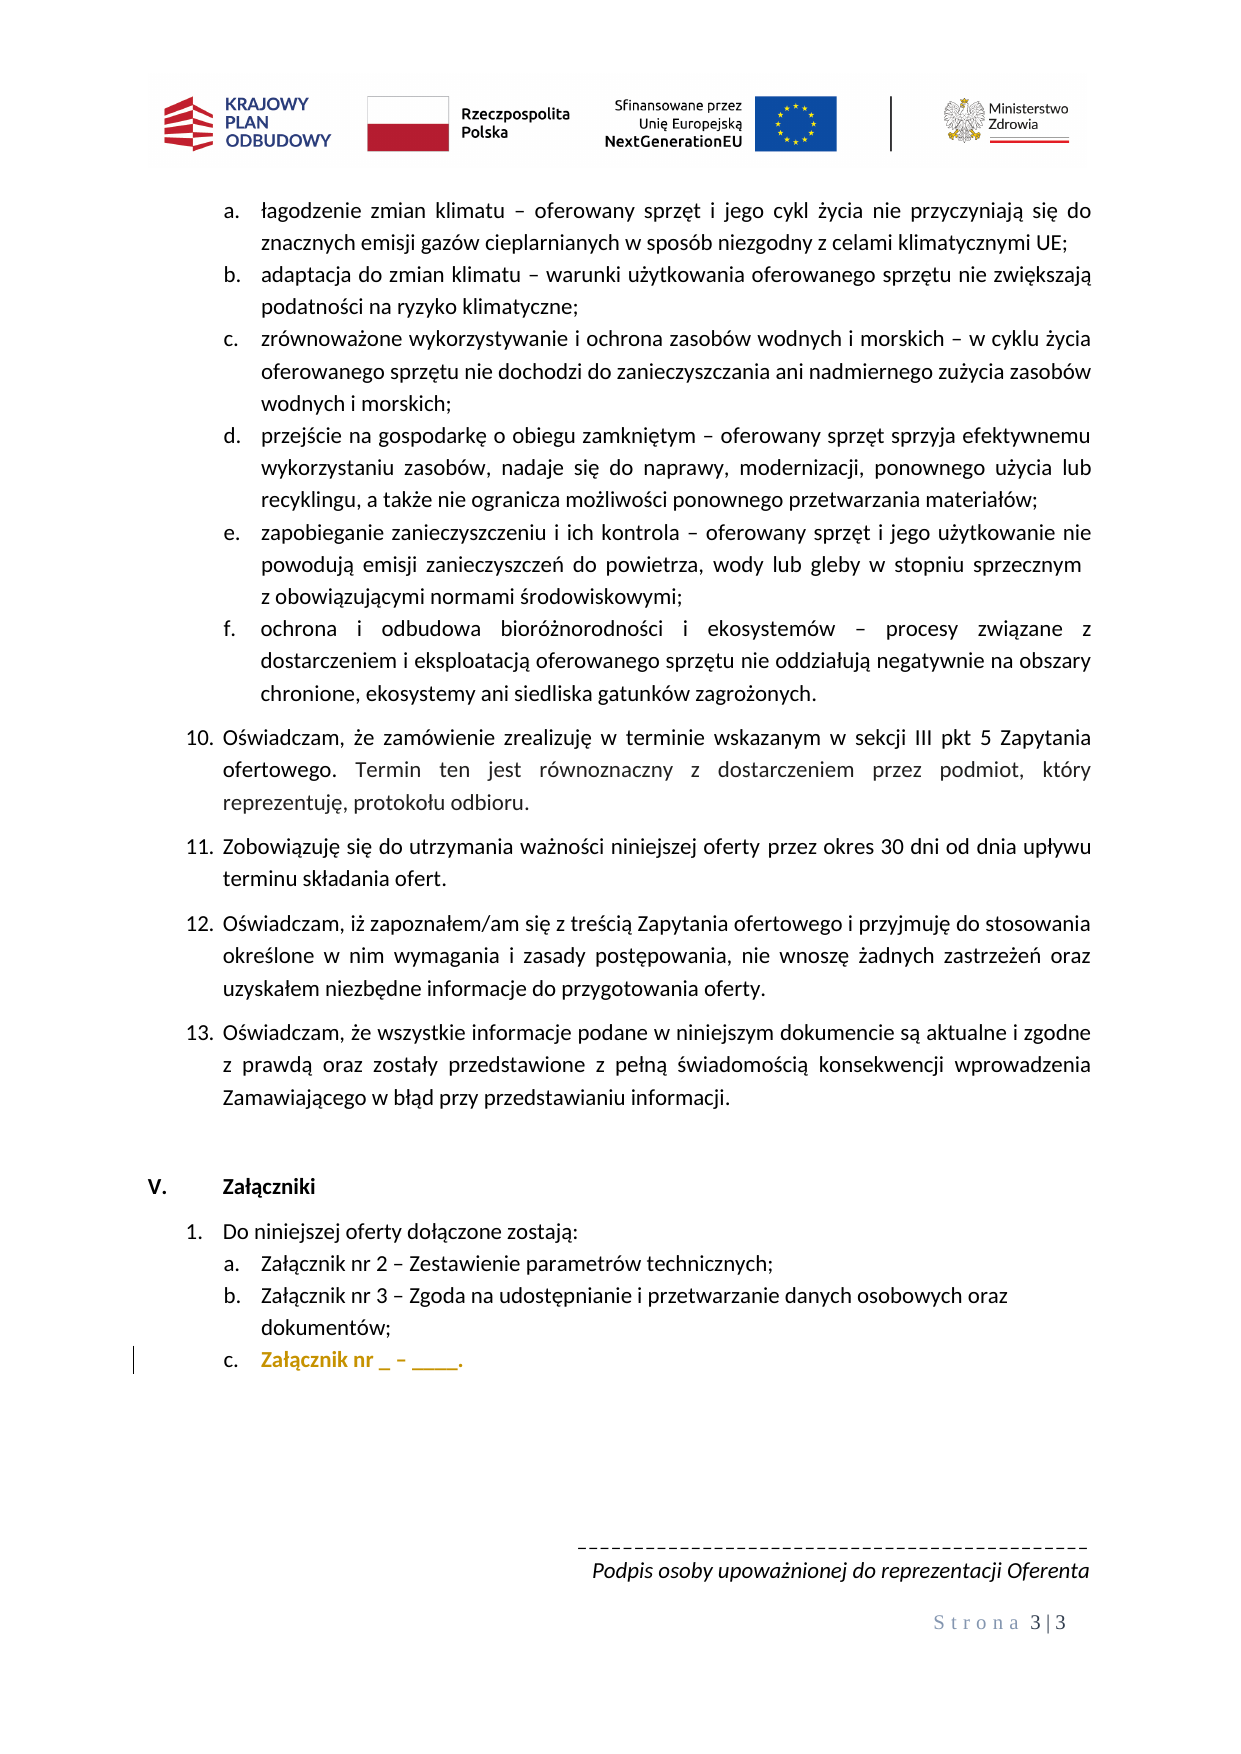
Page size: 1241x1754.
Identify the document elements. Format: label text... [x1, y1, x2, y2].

list Zobowiązuję się do utrzymania ważności niniejszej oferty przez okres 30 dni od dnia upływu terminu składania ofert. [185, 832, 1093, 893]
list Załącznik nr _ – ____. [223, 1346, 1093, 1373]
list adaptacja do zmian klimatu – warunki użytkowania oferowanego sprzętu nie zwiększają podatności na ryzyko klimatyczne; [223, 260, 1093, 320]
picture [147, 73, 1088, 168]
list _____________________________________________ [223, 1524, 1093, 1552]
list Załącznik nr 3 – Zgoda na udostępnianie i przetwarzanie danych osobowych oraz dokumentów; [223, 1281, 1093, 1341]
list Oświadczam, że zamówienie zrealizuję w terminie wskazanym w sekcji III pkt 5 Zapytania ofertowego. Termin ten jest równoznaczny z dostarczeniem przez podmiot, który reprezentuję, protokołu odbioru. [185, 723, 1093, 816]
list ochrona i odbudowa bioróżnorodności i ekosystemów – procesy związane z dostarczeniem i eksploatacją oferowanego sprzętu nie oddziałują negatywnie na obszary chronione, ekosystemy ani siedliska gatunków zagrożonych. [223, 614, 1093, 707]
list zapobieganie zanieczyszczeniu i ich kontrola – oferowany sprzęt i jego użytkowanie nie powodują emisji zanieczyszczeń do powietrza, wody lub gleby w stopniu sprzecznym z obowiązującymi normami środowiskowymi; [223, 518, 1093, 610]
list zrównoważone wykorzystywanie i ochrona zasobów wodnych i morskich – w cyklu życia oferowanego sprzętu nie dochodzi do zanieczyszczania ani nadmiernego zużycia zasobów wodnych i morskich; [223, 324, 1093, 417]
list łagodzenie zmian klimatu – oferowany sprzęt i jego cykl życia nie przyczyniają się do znacznych emisji gazów cieplarnianych w sposób niezgodny z celami klimatycznymi UE; [223, 196, 1093, 256]
list Załączniki [148, 1172, 1093, 1200]
list Oświadczam, iż zapoznałem/am się z treścią Zapytania ofertowego i przyjmuję do stosowania określone w nim wymagania i zasady postępowania, nie wnoszę żadnych zastrzeżeń oraz uzyskałem niezbędne informacje do przygotowania oferty. [185, 909, 1093, 1002]
list Podpis osoby upoważnionej do reprezentacji Oferenta [223, 1556, 1093, 1584]
list Załącznik nr 2 – Zestawienie parametrów technicznych; [223, 1249, 1093, 1277]
list Oświadczam, że wszystkie informacje podane w niniejszym dokumencie są aktualne i zgodne z prawdą oraz zostały przedstawione z pełną świadomością konsekwencji wprowadzenia Zamawiającego w błąd przy przedstawianiu informacji. [185, 1018, 1093, 1111]
list przejście na gospodarkę o obiegu zamkniętym – oferowany sprzęt sprzyja efektywnemu wykorzystaniu zasobów, nadaje się do naprawy, modernizacji, ponownego użycia lub recyklingu, a także nie ogranicza możliwości ponownego przetwarzania materiałów; [223, 421, 1093, 513]
list Do niniejszej oferty dołączone zostają: [185, 1217, 1093, 1245]
